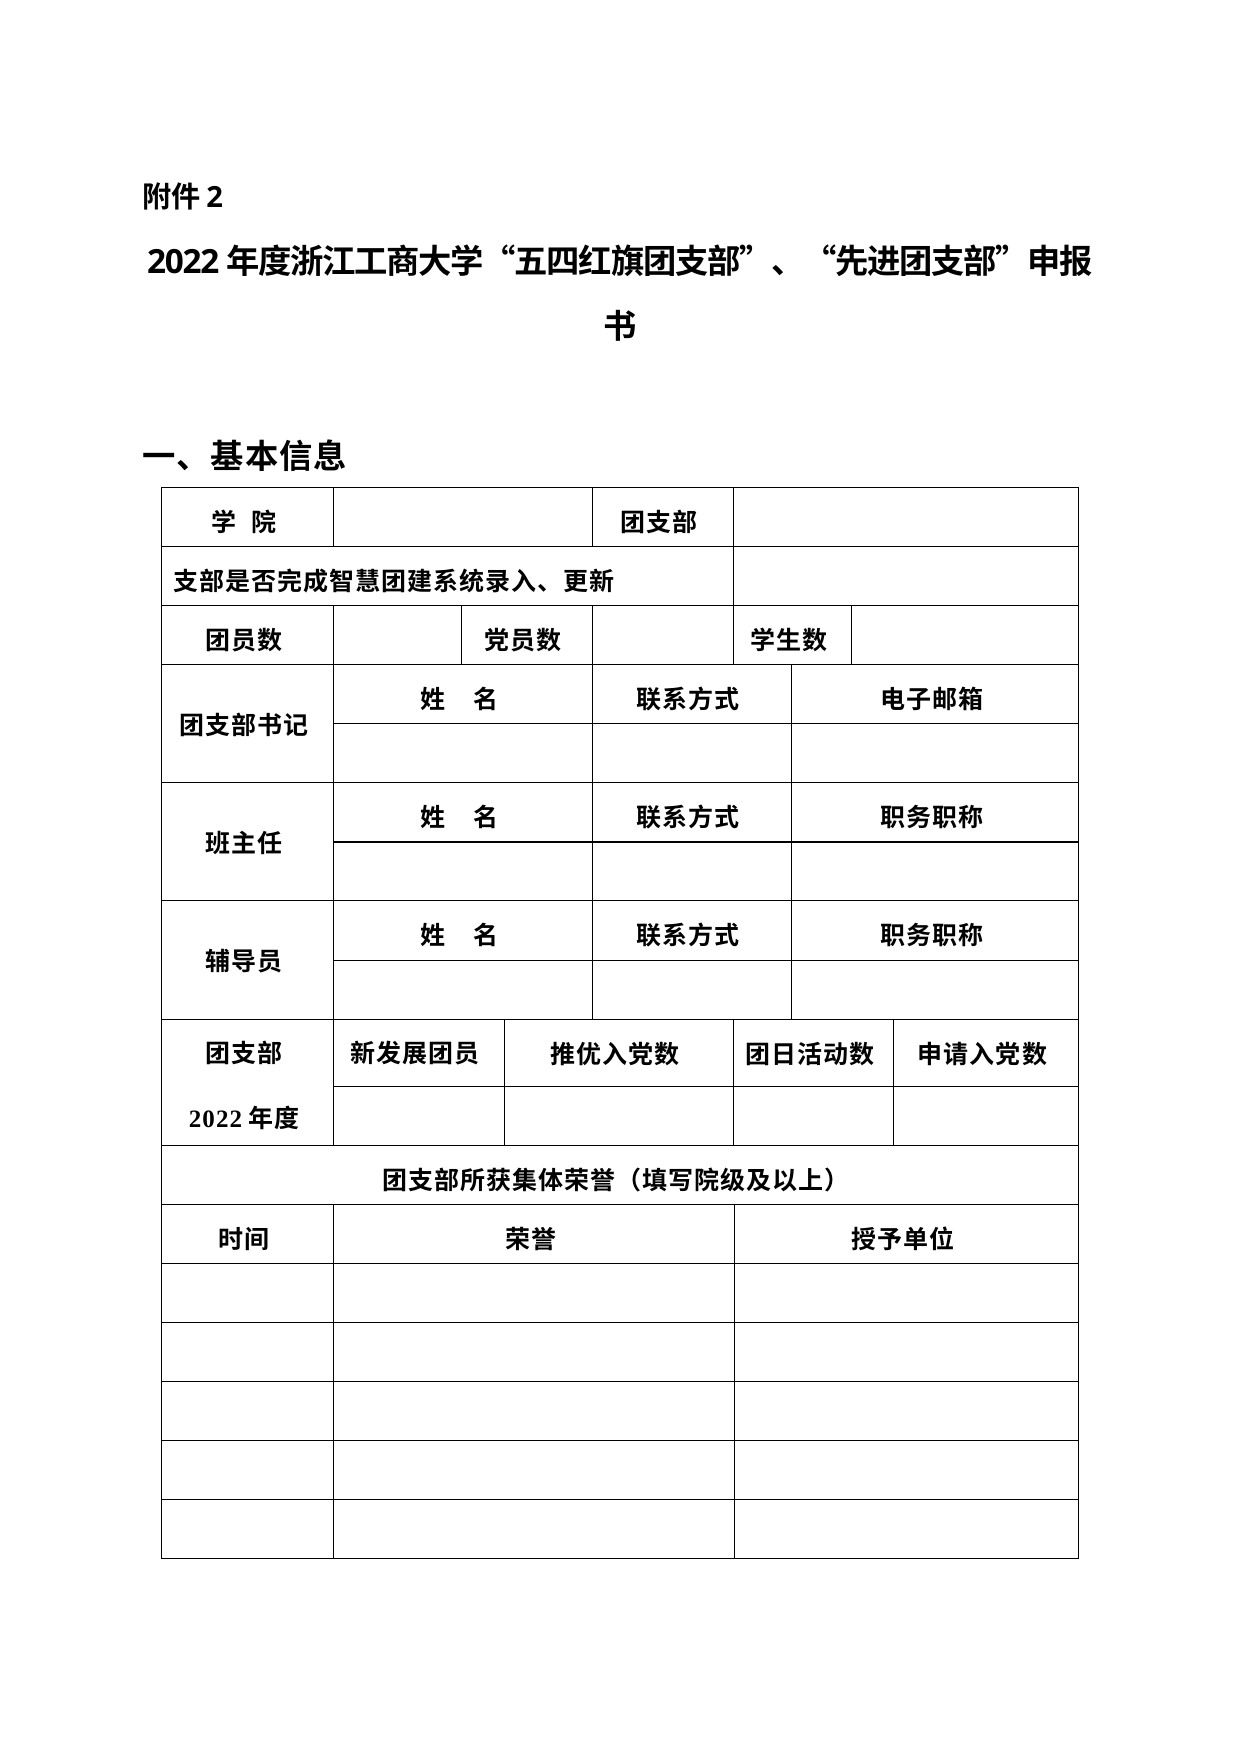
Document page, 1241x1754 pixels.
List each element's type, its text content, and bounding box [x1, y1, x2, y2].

table_cell [334, 843, 592, 900]
table_cell 职务职称 [792, 783, 1078, 841]
table_cell 团日活动数 [734, 1020, 893, 1086]
table_cell 姓 名 [334, 783, 592, 841]
table_header 学 院 [162, 488, 333, 546]
table_cell 推优入党数 [505, 1020, 733, 1086]
table_cell 新发展团员数 [334, 1020, 504, 1086]
table_cell [334, 1500, 734, 1558]
table_cell [593, 606, 733, 664]
table_cell 联系方式 [593, 783, 791, 841]
table_cell [792, 724, 1078, 782]
table_cell [162, 1500, 333, 1558]
table_cell [162, 1323, 333, 1381]
table_cell [734, 547, 1078, 605]
table_cell [735, 1323, 1078, 1381]
table_cell [334, 1382, 734, 1440]
table_cell [735, 1500, 1078, 1558]
table_cell 申请入党数 [894, 1020, 1078, 1086]
table_cell 联系方式 [593, 901, 791, 959]
table_cell 党员数 [462, 606, 592, 664]
table_cell 团支部 2022年度 基本情况 [162, 1020, 333, 1145]
table_cell [334, 1441, 734, 1499]
text 一、基本信息 [142, 422, 1091, 487]
table_cell [792, 843, 1078, 900]
table_header [334, 488, 592, 546]
table_cell 班主任 [162, 783, 333, 900]
table_cell [593, 843, 791, 900]
table_cell 团支部所获集体荣誉（填写院级及以上） [162, 1146, 1078, 1204]
table_cell 姓 名 [334, 901, 592, 959]
table_cell 辅导员 [162, 901, 333, 1018]
table_cell [334, 1087, 504, 1145]
table_cell [734, 1087, 893, 1145]
table_cell [894, 1087, 1078, 1145]
table_header [734, 488, 1078, 546]
table_cell 团员数 [162, 606, 333, 664]
table_cell 支部是否完成智慧团建系统录入、更新 [162, 547, 733, 605]
table_cell 荣誉 [334, 1205, 734, 1263]
table_cell [852, 606, 1078, 664]
table_cell [735, 1264, 1078, 1322]
table_cell [505, 1087, 733, 1145]
table_cell 时间 [162, 1205, 333, 1263]
text 2022年度浙江工商大学“五四红旗团支部”、“先进团支部”申报书 [142, 227, 1098, 357]
table_cell [735, 1441, 1078, 1499]
text 附件2 [142, 162, 1098, 227]
table_cell [334, 961, 592, 1018]
table_cell 电子邮箱 [792, 665, 1078, 723]
table_header 团支部 [593, 488, 733, 546]
table_cell [334, 606, 461, 664]
table_cell 联系方式 [593, 665, 791, 723]
table_cell [334, 724, 592, 782]
table_cell [593, 724, 791, 782]
table_cell 职务职称 [792, 901, 1078, 959]
table_cell [334, 1323, 734, 1381]
table_cell [792, 961, 1078, 1018]
table_cell 授予单位 [735, 1205, 1078, 1263]
table_cell [162, 1264, 333, 1322]
table_cell 学生数 [734, 606, 851, 664]
table_cell [162, 1382, 333, 1440]
table_cell 团支部书记 [162, 665, 333, 782]
table_cell [334, 1264, 734, 1322]
table_cell [593, 961, 791, 1018]
table_cell [735, 1382, 1078, 1440]
table_cell [162, 1441, 333, 1499]
table_cell 姓 名 [334, 665, 592, 723]
